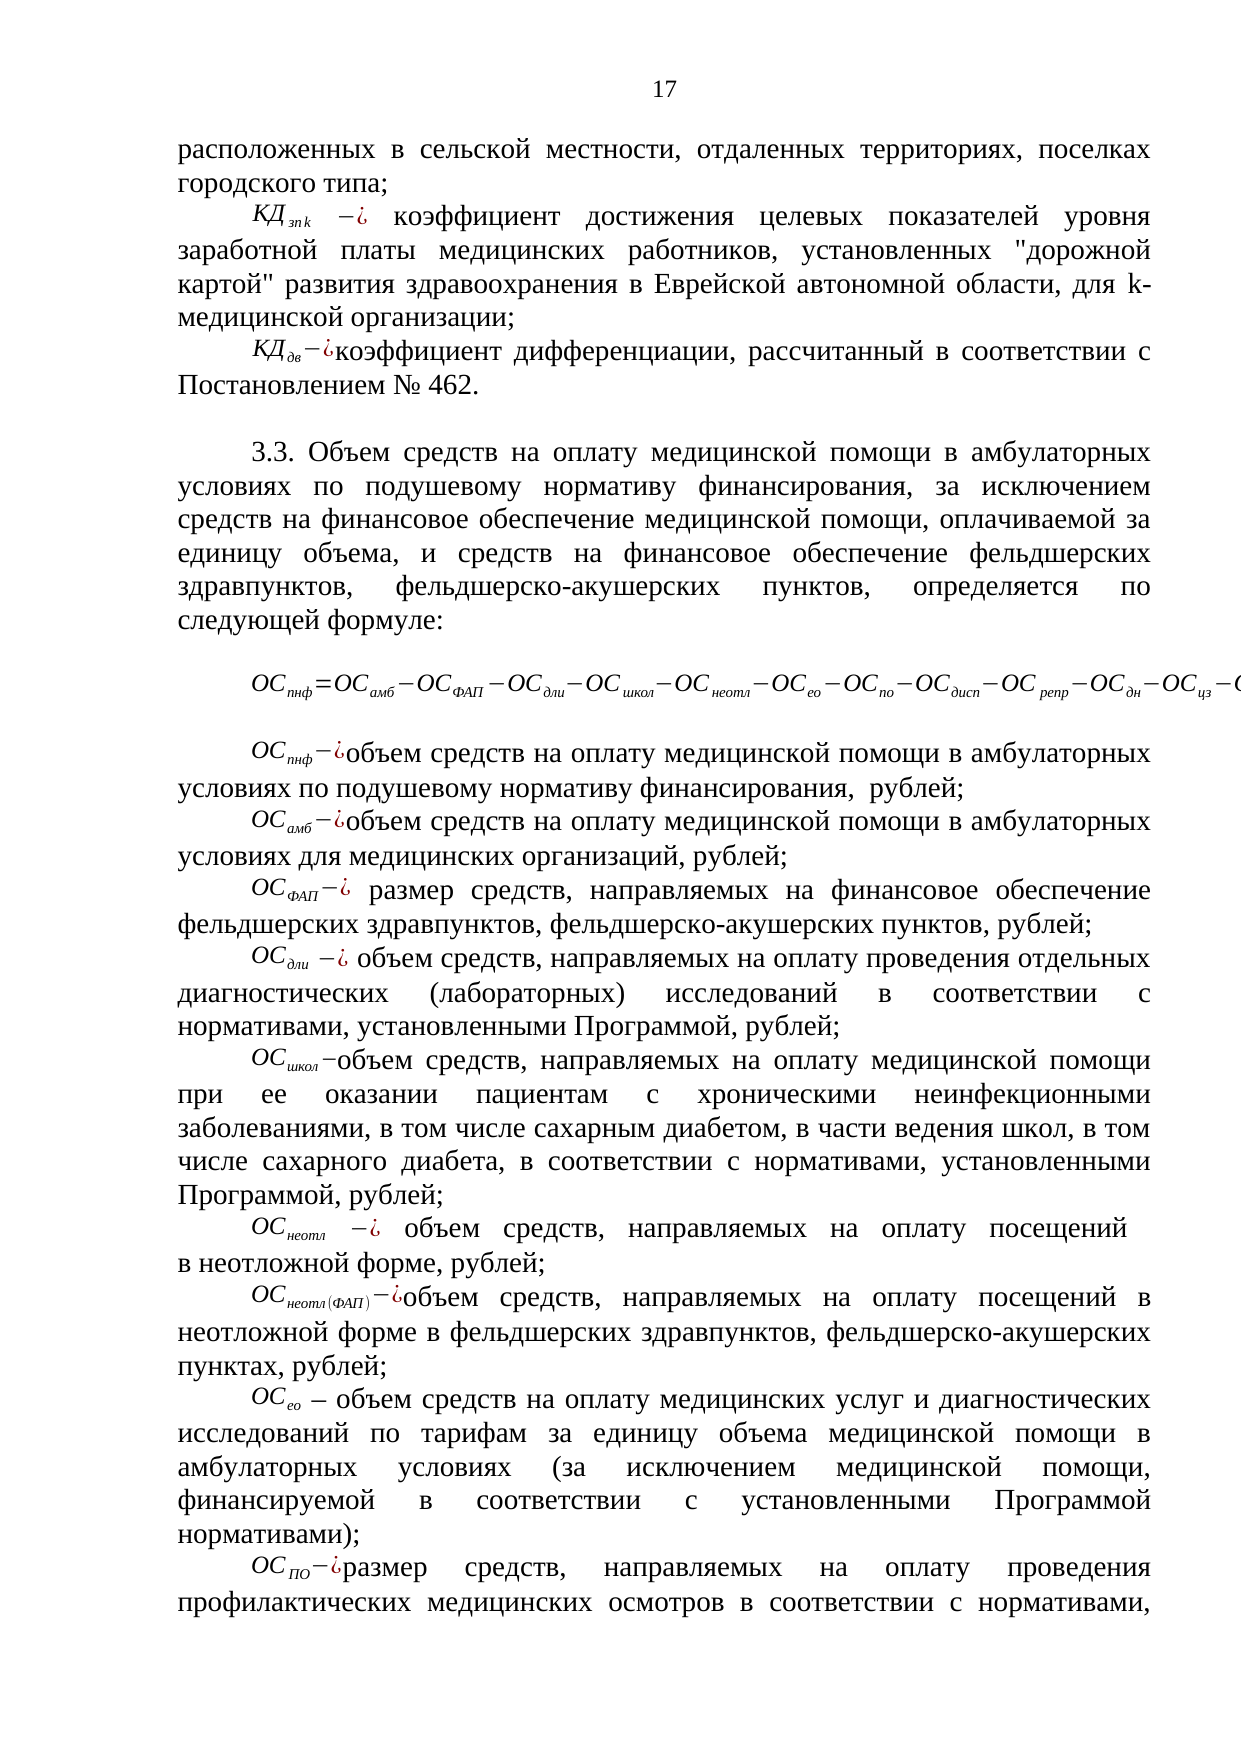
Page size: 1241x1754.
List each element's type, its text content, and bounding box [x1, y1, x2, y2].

text объем средств, направляемых на оплату посещений в неотложной форме в фельдшерских здравпунктов, фельдшерско-акушерских пунктах, рублей; [177, 1279, 1152, 1381]
text объем средств на оплату медицинской помощи в амбулаторных условиях по подушевому нормативу финансирования, рублей; [177, 735, 1152, 803]
text объем средств, направляемых на оплату медицинской помощи при ее оказании пациентам с хроническими неинфекционными заболеваниями, в том числе сахарным диабетом, в части ведения школ, в том числе сахарного диабета, в соответствии с нормативами, установленными Программой, рублей; [177, 1042, 1152, 1211]
text 3.3. Объем средств на оплату медицинской помощи в амбулаторных условиях по подушевому нормативу финансирования, за исключением средств на финансовое обеспечение медицинской помощи, оплачиваемой за единицу объема, и средств на финансовое обеспечение фельдшерских здравпунктов, фельдшерско-акушерских пунктов, определяется по следующей формуле: [177, 434, 1152, 636]
text коэффициент дифференциации, рассчитанный в соответствии с Постановлением № 462. [177, 333, 1152, 401]
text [177, 1549, 1152, 1618]
text объем средств, направляемых на оплату посещений в неотложной форме, рублей; [177, 1211, 1152, 1279]
text коэффициент достижения целевых показателей уровня заработной платы медицинских работников, установленных "дорожной картой" развития здравоохранения в Еврейской автономной области, для k-медицинской организации; [177, 198, 1152, 333]
text – объем средств на оплату медицинских услуг и диагностических исследований по тарифам за единицу объема медицинской помощи в амбулаторных условиях (за исключением медицинской помощи, финансируемой в соответствии с установленными Программой нормативами); [177, 1381, 1152, 1549]
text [177, 131, 1152, 198]
text размер средств, направляемых на финансовое обеспечение фельдшерских здравпунктов, фельдшерско-акушерских пунктов, рублей; [177, 872, 1152, 940]
text объем средств, направляемых на оплату проведения отдельных диагностических (лабораторных) исследований в соответствии с нормативами, установленными Программой, рублей; [177, 940, 1152, 1042]
list объем средств на оплату медицинской помощи в амбулаторных условиях для медицинских организаций, рублей; [177, 803, 1152, 872]
